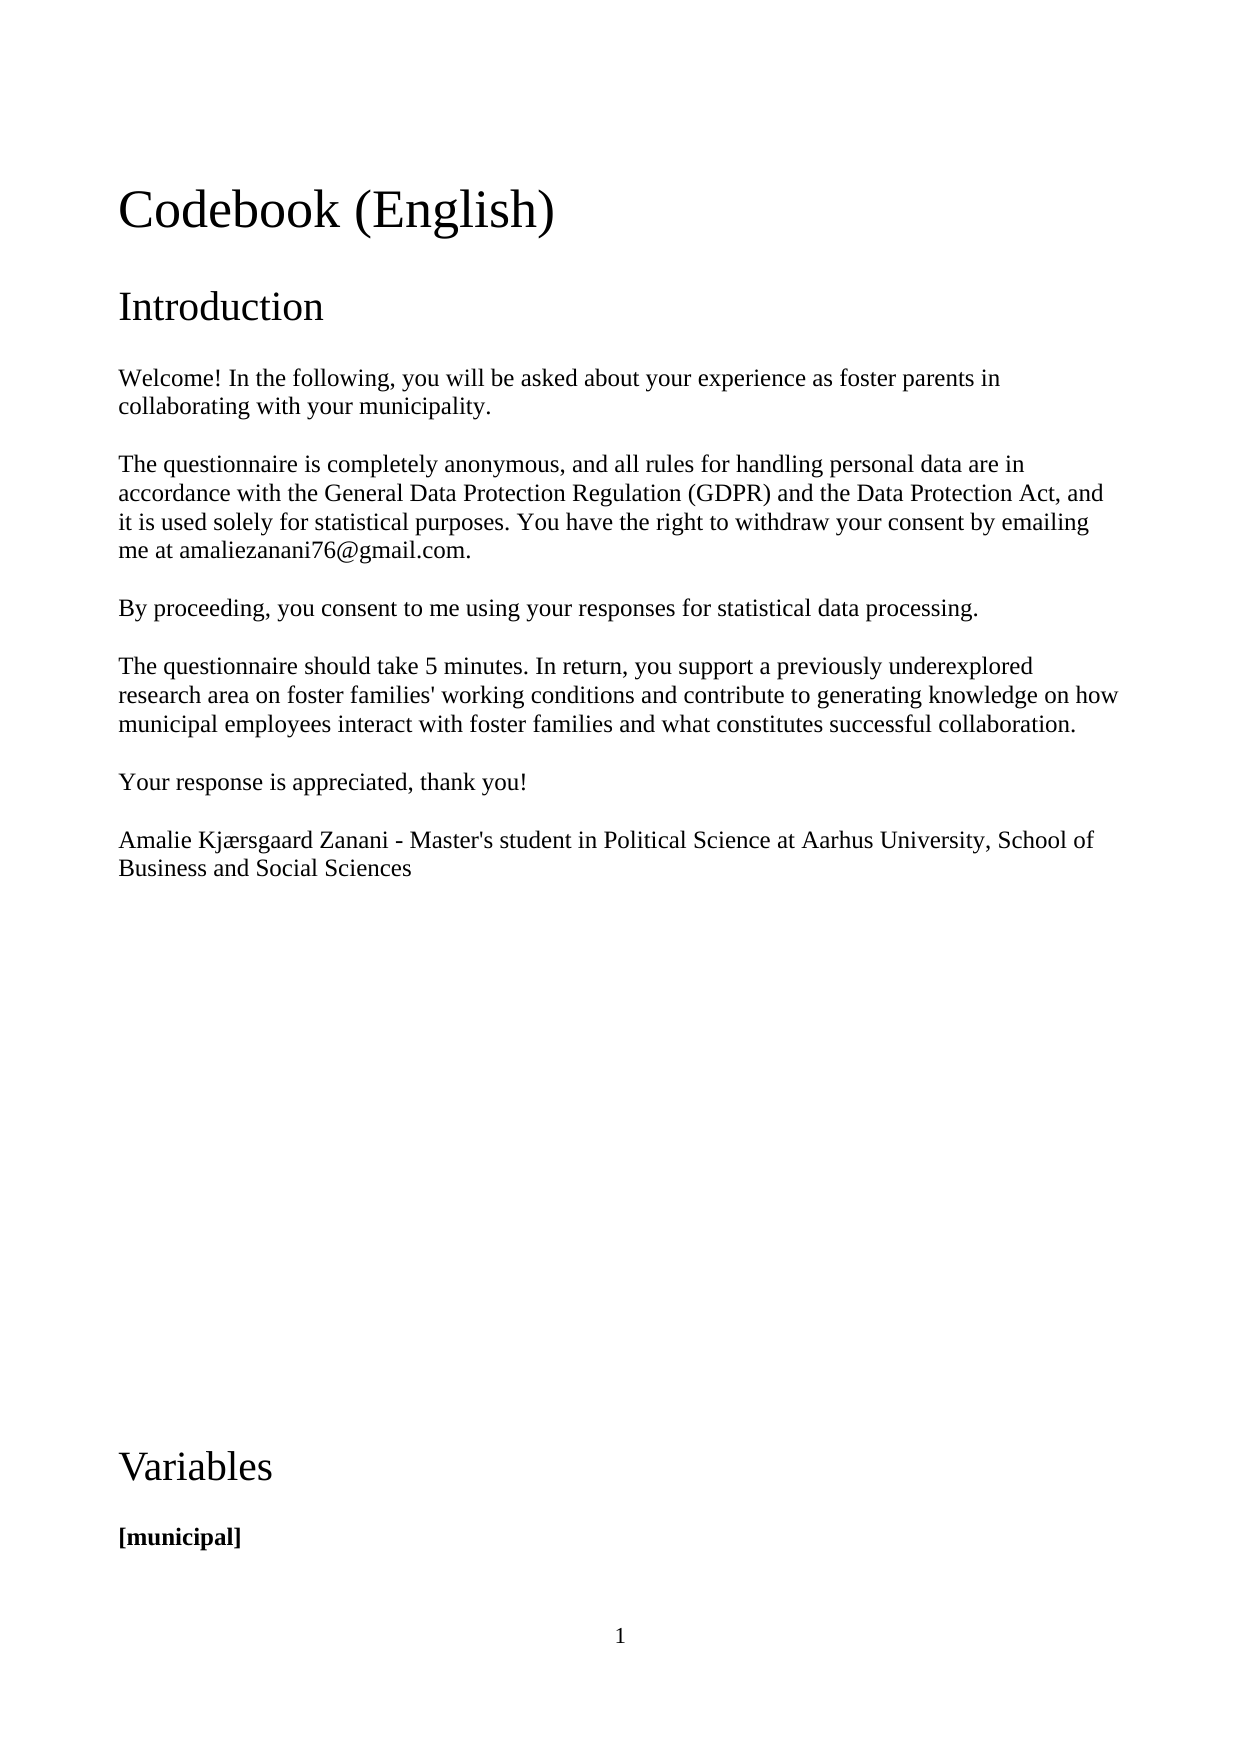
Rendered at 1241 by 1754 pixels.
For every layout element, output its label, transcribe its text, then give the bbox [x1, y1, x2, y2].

text Welcome! In the following, you will be asked about your experience as foster parents in collaborating with your municipality. [118, 363, 1122, 420]
text The questionnaire should take 5 minutes. In return, you support a previously underexplored research area on foster families' working conditions and contribute to generating knowledge on how municipal employees interact with foster families and what constitutes successful collaboration. [118, 651, 1122, 738]
text Your response is appreciated, thank you! [118, 767, 1122, 796]
text The questionnaire is completely anonymous, and all rules for handling personal data are in accordance with the General Data Protection Regulation (GDPR) and the Data Protection Act, and it is used solely for statistical purposes. You have the right to withdraw your consent by emailing me at amaliezanani76@gmail.com. [118, 449, 1122, 564]
subtitle Introduction [118, 282, 1122, 330]
text Amalie Kjærsgaard Zanani - Master's student in Political Science at Aarhus University, School of Business and Social Sciences [118, 825, 1122, 882]
text Codebook (English) [118, 177, 1122, 239]
text By proceeding, you consent to me using your responses for statistical data processing. [118, 593, 1122, 622]
text [municipal] [118, 1522, 1122, 1551]
subtitle Variables [118, 1441, 1122, 1489]
